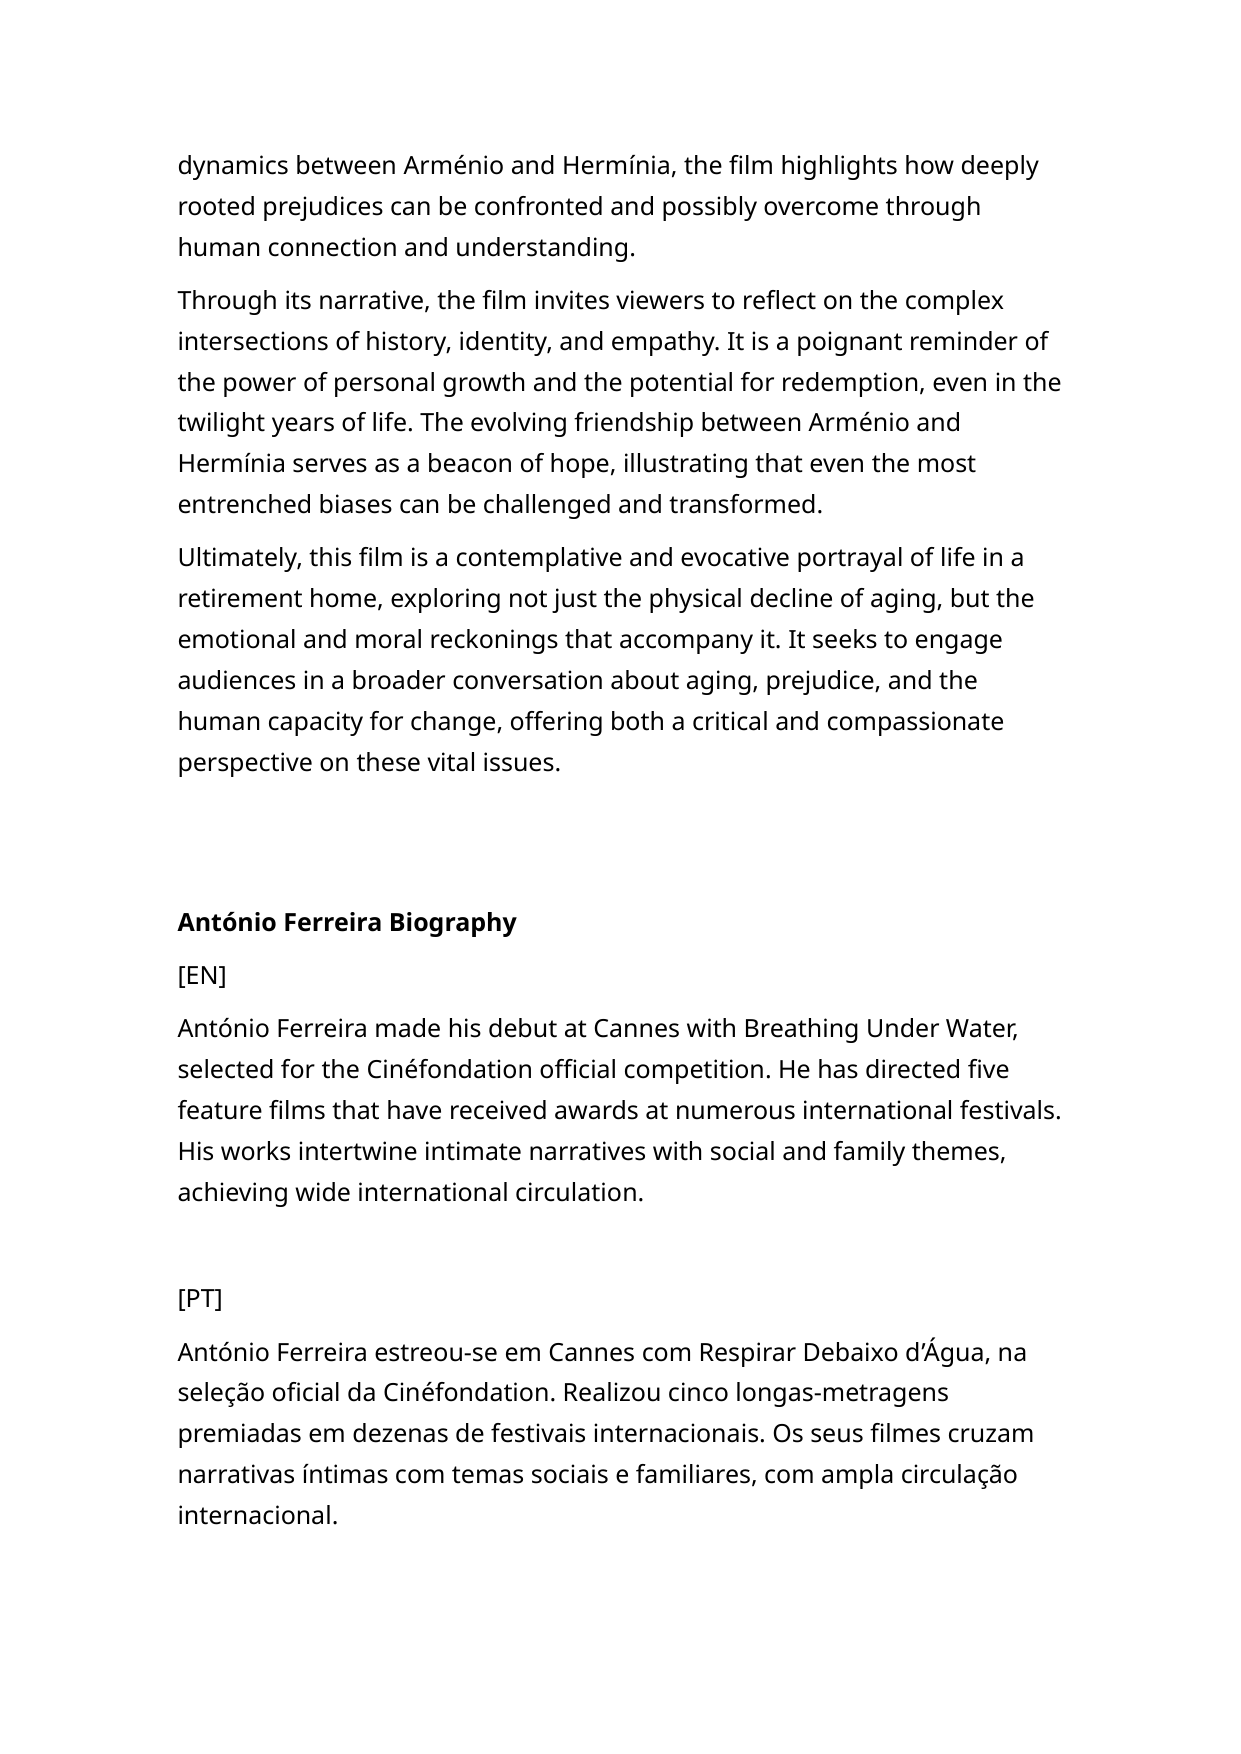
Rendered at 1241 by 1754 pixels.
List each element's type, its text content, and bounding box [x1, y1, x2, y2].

text António Ferreira estreou-se em Cannes com Respirar Debaixo d’Água, na seleção oficial da Cinéfondation. Realizou cinco longas-metragens premiadas em dezenas de festivais internacionais. Os seus filmes cruzam narrativas íntimas com temas sociais e familiares, com ampla circulação internacional. [177, 1334, 1063, 1532]
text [177, 148, 1063, 263]
text António Ferreira Biography [177, 904, 1063, 938]
text António Ferreira made his debut at Cannes with Breathing Under Water, selected for the Cinéfondation official competition. He has directed five feature films that have received awards at numerous international festivals. His works intertwine intimate narratives with social and family themes, achieving wide international circulation. [177, 1011, 1063, 1208]
text Through its narrative, the film invites viewers to reflect on the complex intersections of history, identity, and empathy. It is a poignant reminder of the power of personal growth and the potential for redemption, even in the twilight years of life. The evolving friendship between Arménio and Hermínia serves as a beacon of hope, illustrating that even the most entrenched biases can be challenged and transformed. [177, 283, 1063, 521]
text Ultimately, this film is a contemplative and evocative portrayal of life in a retirement home, exploring not just the physical decline of aging, but the emotional and moral reckonings that accompany it. It seeks to engage audiences in a broader conversation about aging, prejudice, and the human capacity for change, offering both a critical and compassionate perspective on these vital issues. [177, 540, 1063, 778]
text [PT] [177, 1281, 1063, 1315]
text [EN] [177, 958, 1063, 992]
